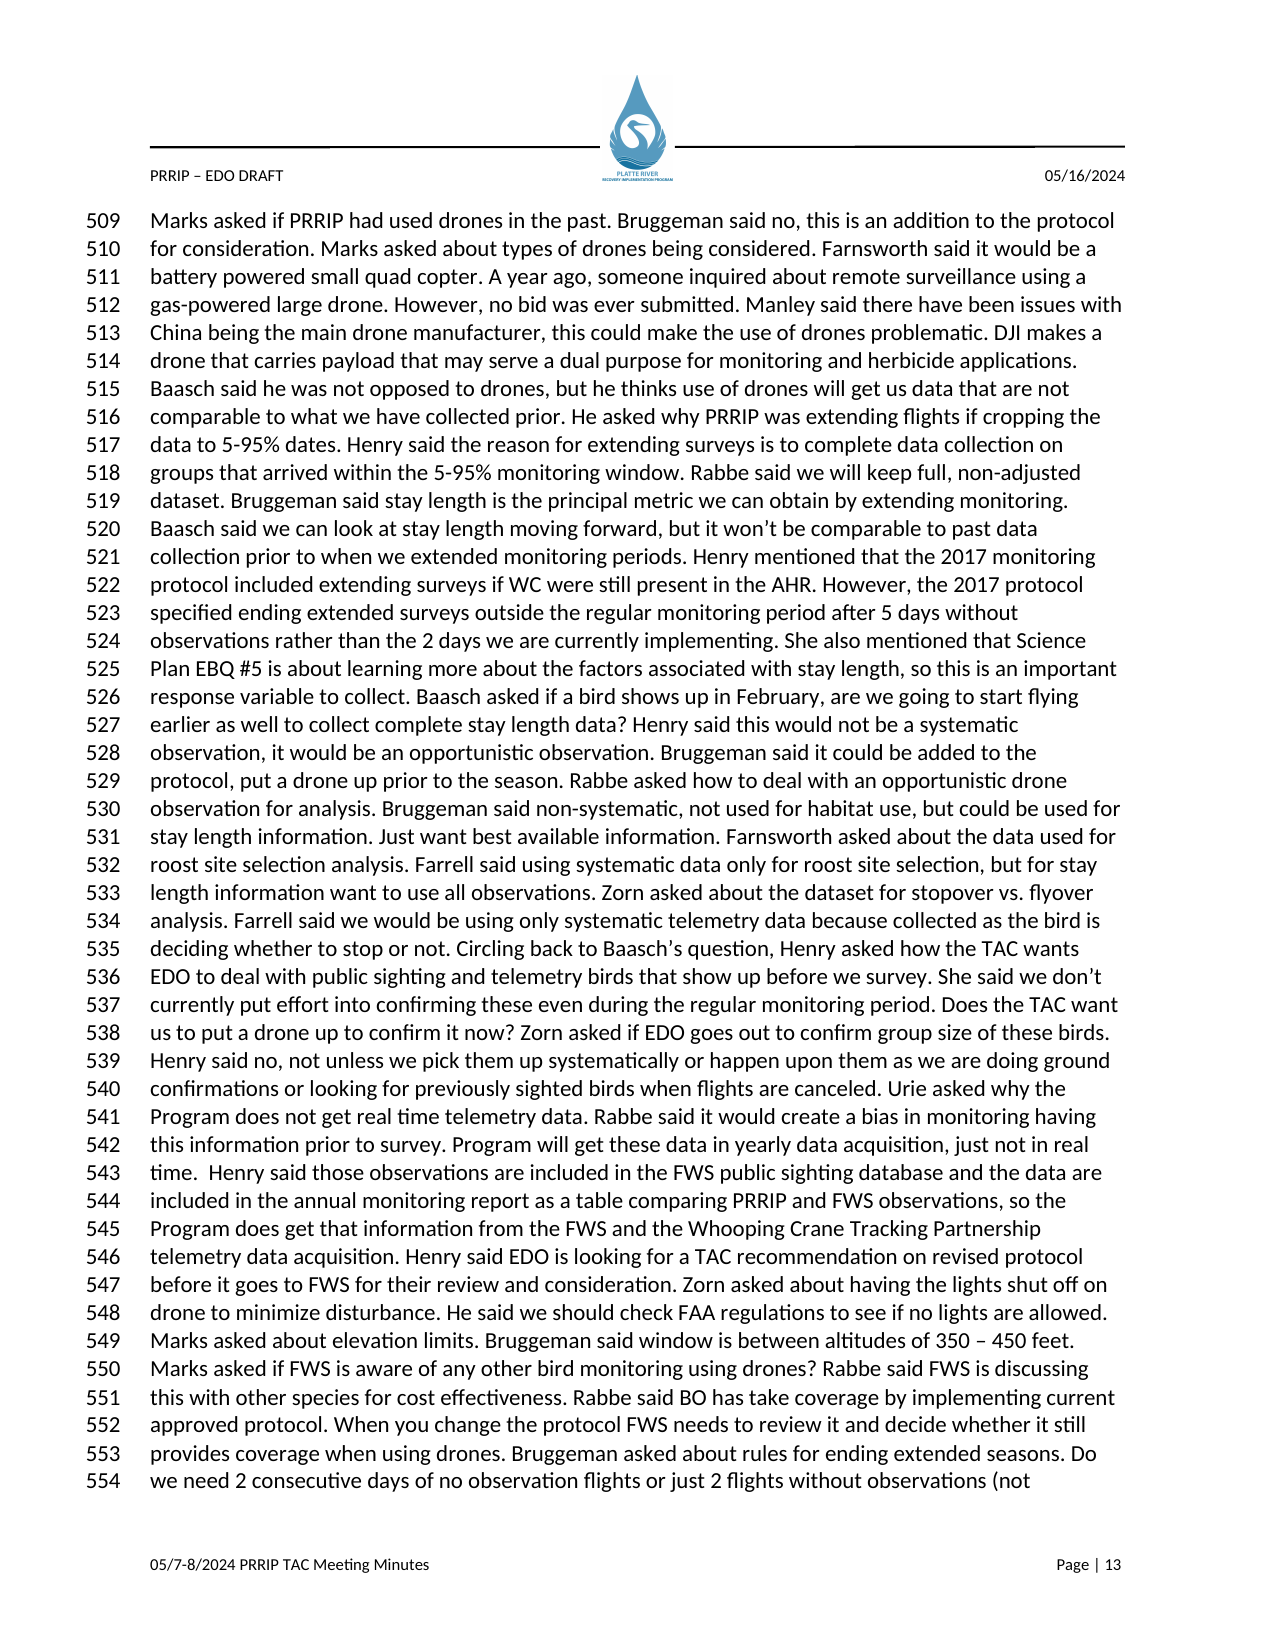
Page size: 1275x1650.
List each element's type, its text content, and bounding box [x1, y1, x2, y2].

picture [602, 75, 673, 182]
